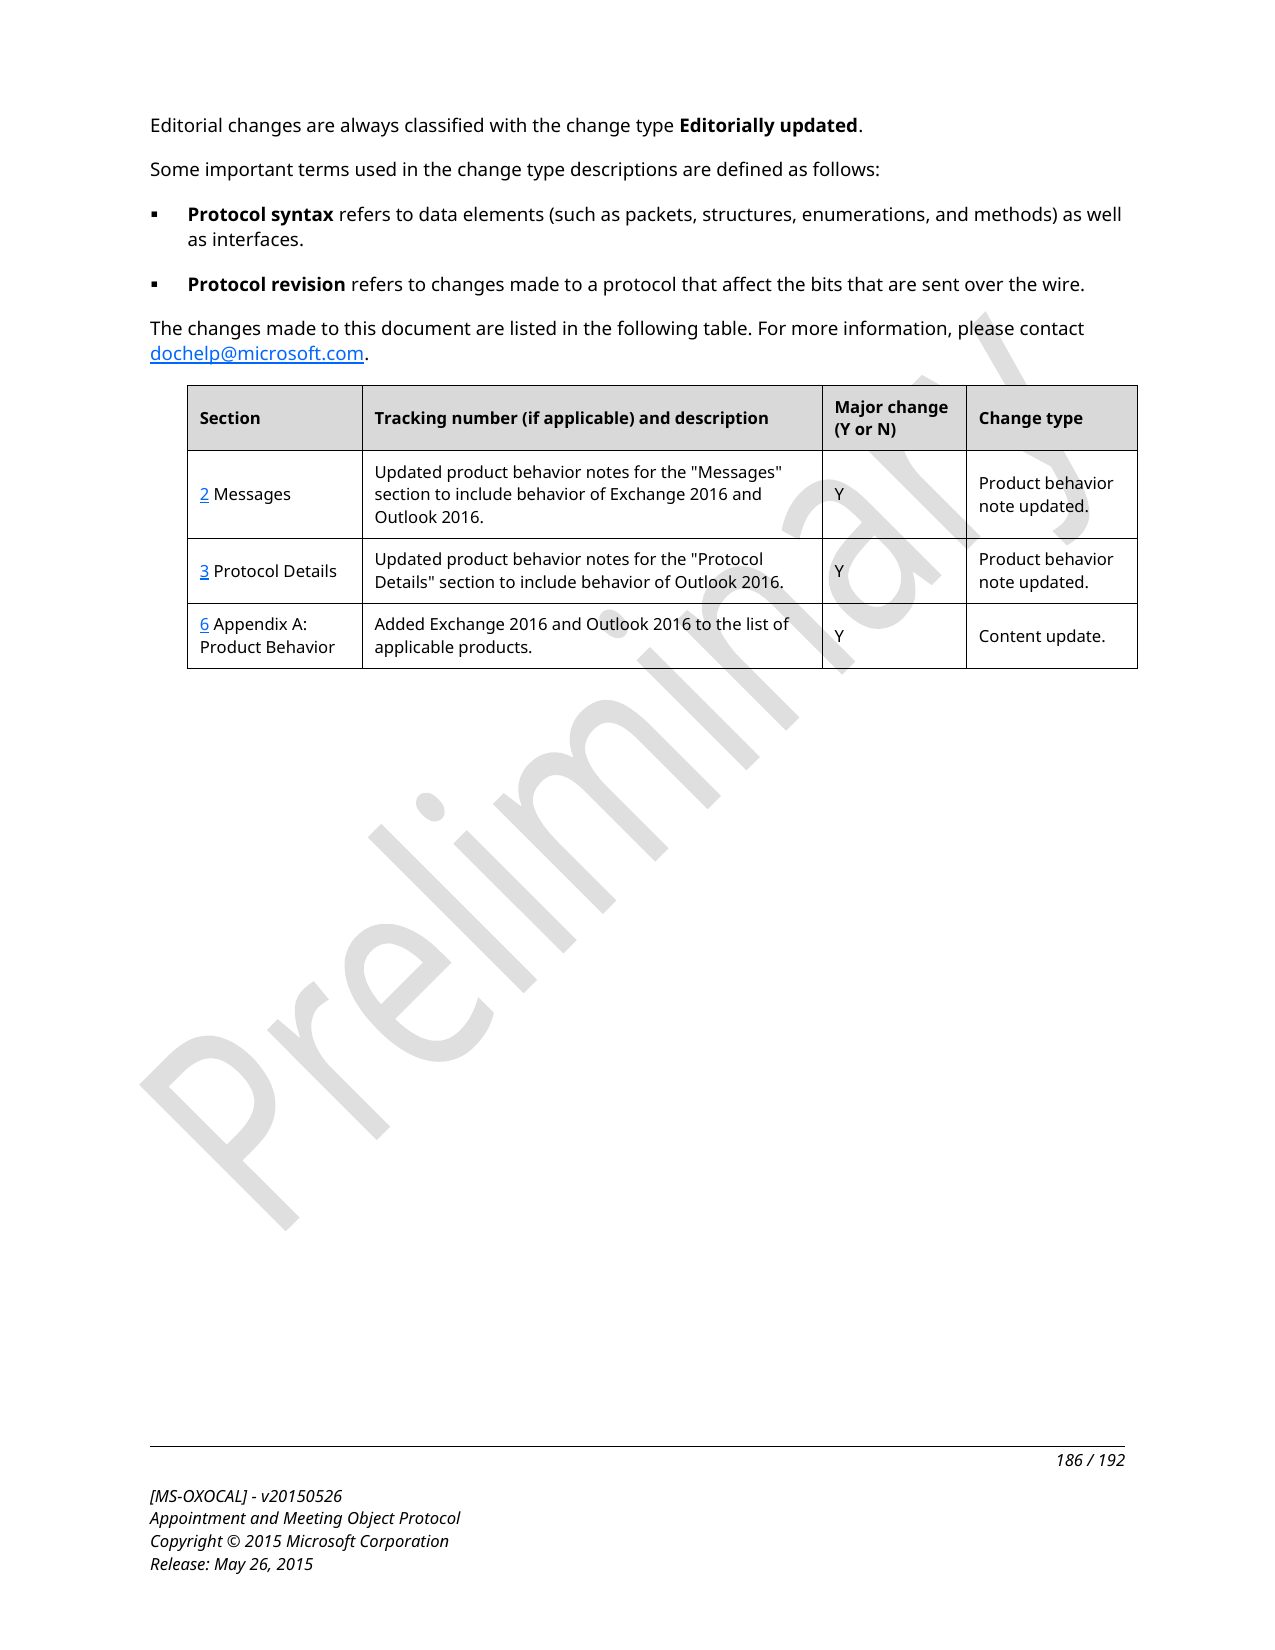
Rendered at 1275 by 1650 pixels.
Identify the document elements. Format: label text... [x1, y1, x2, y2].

list Protocol syntax refers to data elements (such as packets, structures, enumerations, and methods) as well as interfaces. [150, 201, 1125, 252]
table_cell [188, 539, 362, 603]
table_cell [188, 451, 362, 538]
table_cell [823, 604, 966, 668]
list Protocol revision refers to changes made to a protocol that affect the bits that are sent over the wire. [150, 271, 1125, 296]
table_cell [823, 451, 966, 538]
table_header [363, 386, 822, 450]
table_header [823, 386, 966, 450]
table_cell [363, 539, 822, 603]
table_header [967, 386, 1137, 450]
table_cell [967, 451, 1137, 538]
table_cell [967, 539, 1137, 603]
text The changes made to this document are listed in the following table. For more information, please contact dochelp@microsoft.com. [150, 315, 1125, 366]
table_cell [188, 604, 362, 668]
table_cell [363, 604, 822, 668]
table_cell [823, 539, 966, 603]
text Some important terms used in the change type descriptions are defined as follows: [150, 157, 1125, 182]
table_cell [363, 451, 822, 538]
text Editorial changes are always classified with the change type Editorially updated. [150, 112, 1125, 138]
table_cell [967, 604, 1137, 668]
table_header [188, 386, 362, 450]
